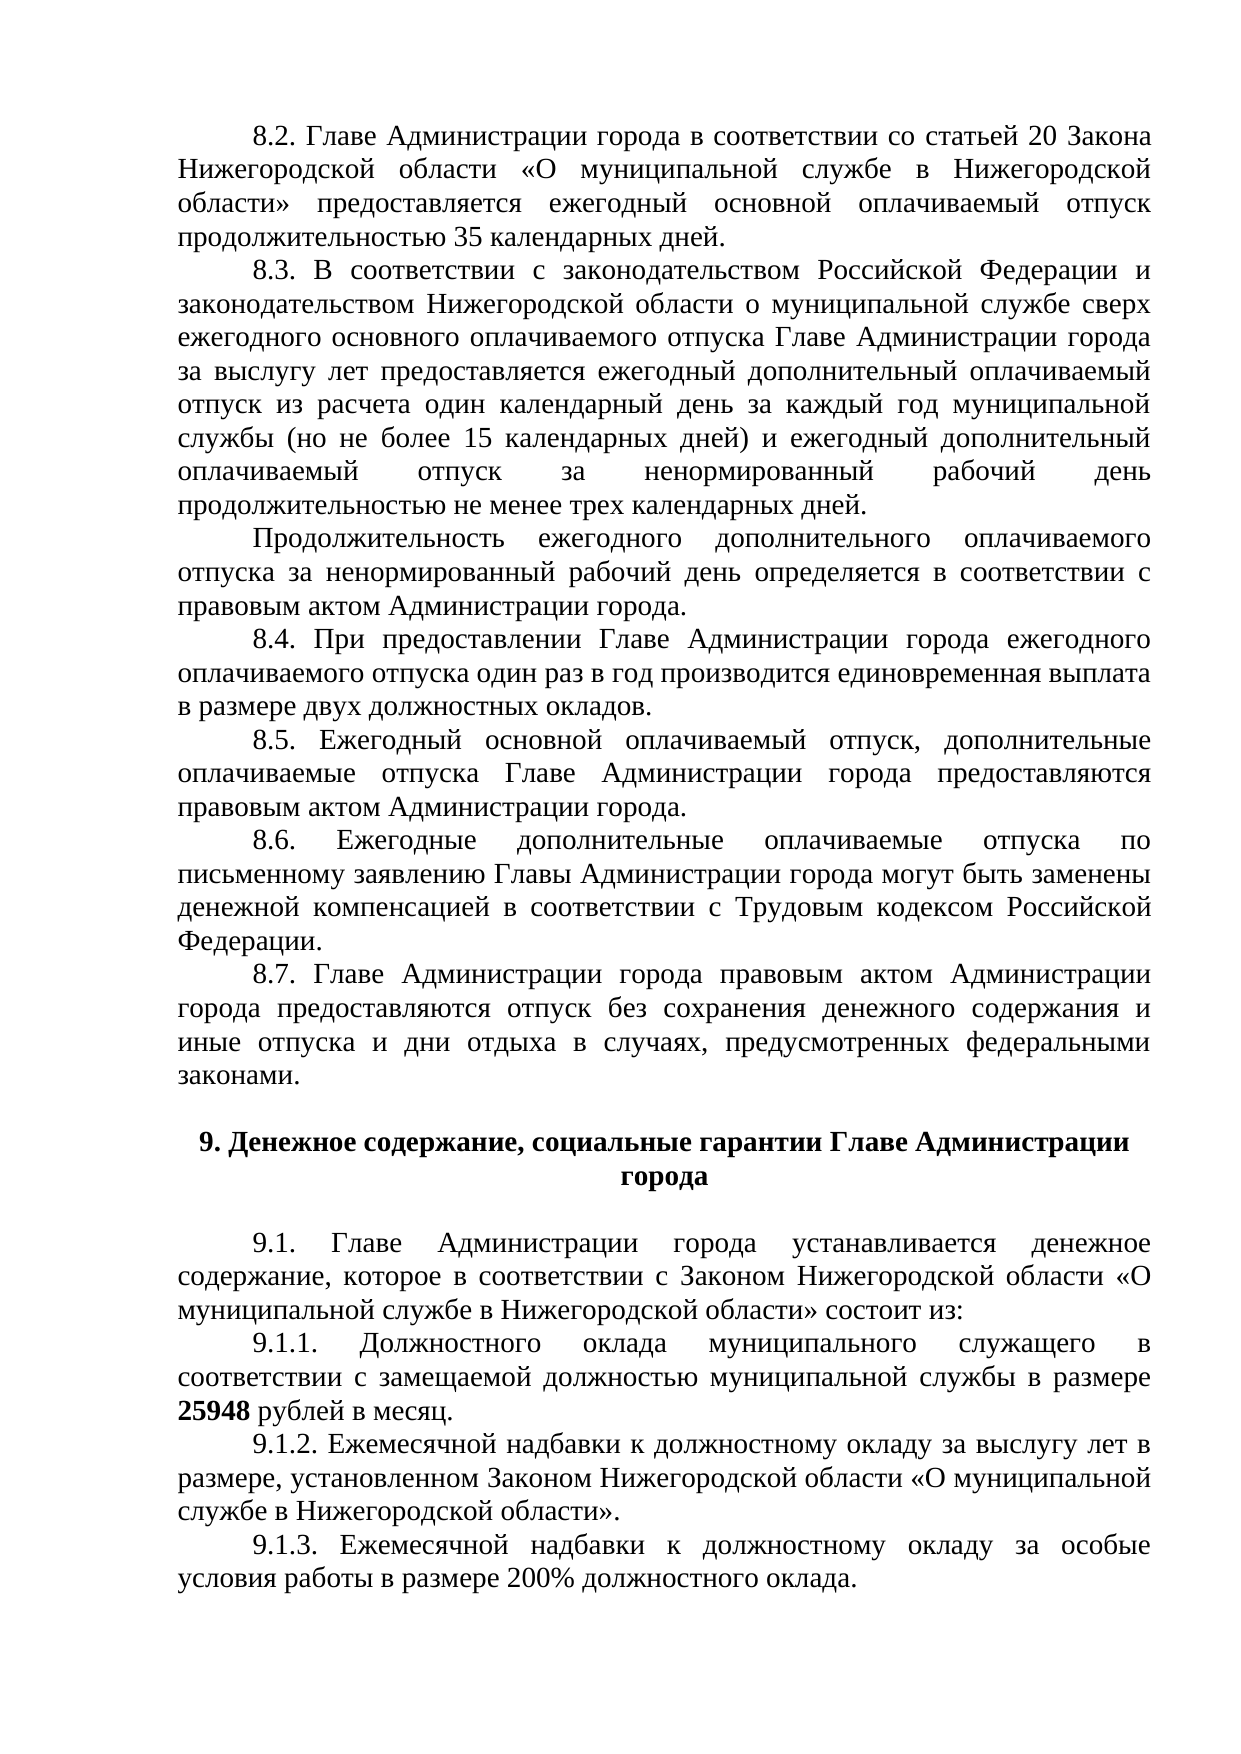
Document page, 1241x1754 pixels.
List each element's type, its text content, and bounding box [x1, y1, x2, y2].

text 9. Денежное содержание, социальные гарантии Главе Администрации города [177, 1124, 1152, 1191]
text Продолжительность ежегодного дополнительного оплачиваемого отпуска за ненормированный рабочий день определяется в соответствии с правовым актом Администрации города. [177, 521, 1152, 621]
text 9.1.1. Должностного оклада муниципального служащего в соответствии с замещаемой должностью муниципальной службы в размере 25948 рублей в месяц. [177, 1326, 1152, 1426]
text 9.1.2. Ежемесячной надбавки к должностному окладу за выслугу лет в размере, установленном Законом Нижегородской области «О муниципальной службе в Нижегородской области». [177, 1426, 1152, 1527]
text 8.7. Главе Администрации города правовым актом Администрации города предоставляются отпуск без сохранения денежного содержания и иные отпуска и дни отдыха в случаях, предусмотренных федеральными законами. [177, 957, 1152, 1091]
text 8.4. При предоставлении Главе Администрации города ежегодного оплачиваемого отпуска один раз в год производится единовременная выплата в размере двух должностных окладов. [177, 621, 1152, 722]
text 9.1. Главе Администрации города устанавливается денежное содержание, которое в соответствии с Законом Нижегородской области «О муниципальной службе в Нижегородской области» состоит из: [177, 1225, 1152, 1326]
text 8.6. Ежегодные дополнительные оплачиваемые отпуска по письменному заявлению Главы Администрации города могут быть заменены денежной компенсацией в соответствии с Трудовым кодексом Российской Федерации. [177, 822, 1152, 957]
text 8.5. Ежегодный основной оплачиваемый отпуск, дополнительные оплачиваемые отпуска Главе Администрации города предоставляются правовым актом Администрации города. [177, 722, 1152, 822]
text 9.1.3. Ежемесячной надбавки к должностному окладу за особые условия работы в размере 200% должностного оклада. [177, 1527, 1152, 1594]
text 8.2. Главе Администрации города в соответствии со статьей 20 Закона Нижегородской области «О муниципальной службе в Нижегородской области» предоставляется ежегодный основной оплачиваемый отпуск продолжительностью 35 календарных дней. [177, 118, 1152, 252]
text 8.3. В соответствии с законодательством Российской Федерации и законодательством Нижегородской области о муниципальной службе сверх ежегодного основного оплачиваемого отпуска Главе Администрации города за выслугу лет предоставляется ежегодный дополнительный оплачиваемый отпуск из расчета один календарный день за каждый год муниципальной службы (но не более 15 календарных дней) и ежегодный дополнительный оплачиваемый отпуск за ненормированный рабочий день продолжительностью не менее трех календарных дней. [177, 252, 1152, 521]
